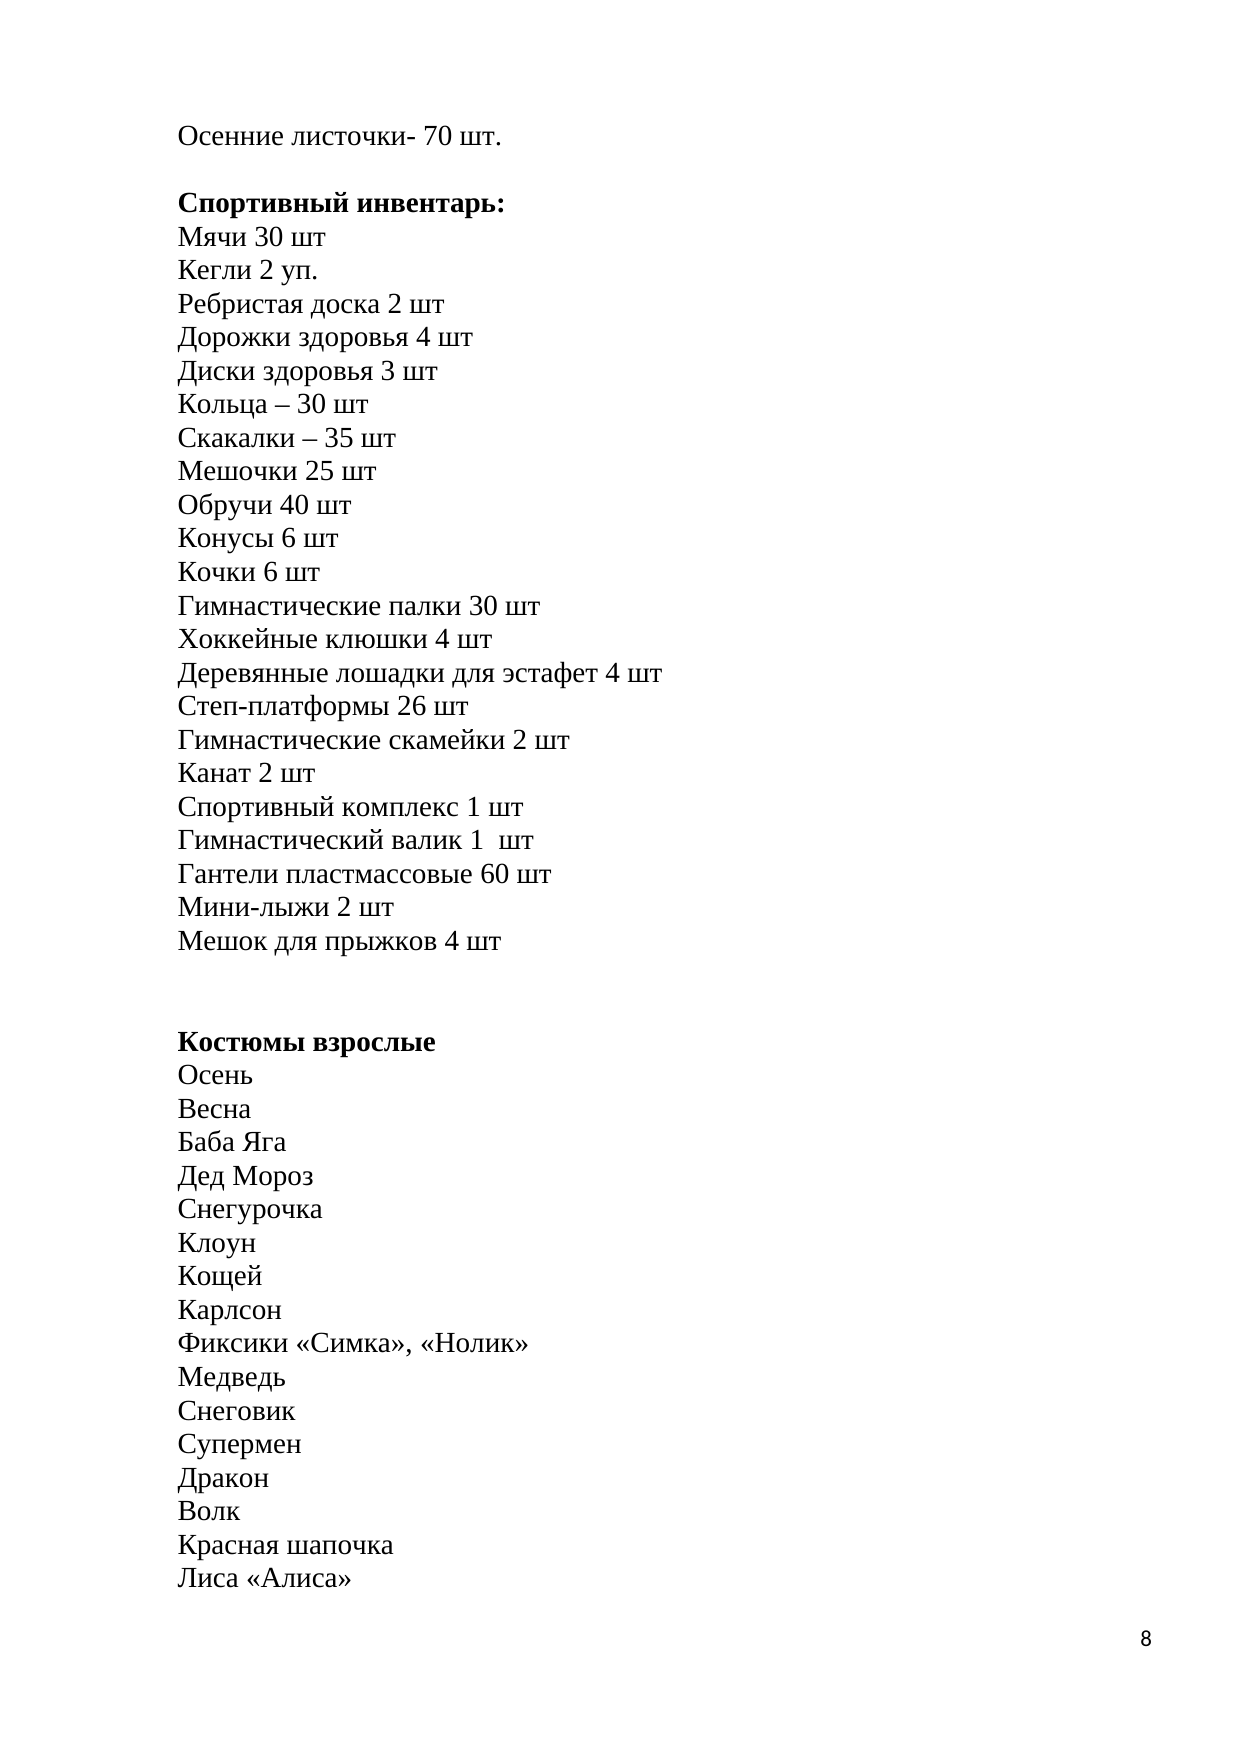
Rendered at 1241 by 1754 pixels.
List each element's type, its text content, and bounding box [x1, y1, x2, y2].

text Хоккейные клюшки 4 шт [177, 621, 1152, 655]
text Гимнастические палки 30 шт [177, 588, 1152, 621]
text Осенние листочки- 70 шт. [177, 118, 1152, 152]
text Снеговик [177, 1393, 1152, 1426]
text Дед Мороз [177, 1158, 1152, 1191]
text Ребристая доска 2 шт [177, 286, 1152, 319]
text Деревянные лошадки для эстафет 4 шт [177, 655, 1152, 688]
text Карлсон [177, 1292, 1152, 1326]
text Снегурочка [177, 1191, 1152, 1225]
text Скакалки – 35 шт [177, 420, 1152, 453]
text Обручи 40 шт [177, 487, 1152, 521]
text Красная шапочка [177, 1527, 1152, 1560]
text Фиксики «Симка», «Нолик» [177, 1326, 1152, 1359]
text Кочки 6 шт [177, 554, 1152, 588]
text Осень [177, 1057, 1152, 1091]
text Диски здоровья 3 шт [177, 353, 1152, 386]
text Кощей [177, 1258, 1152, 1292]
text Гантели пластмассовые 60 шт [177, 856, 1152, 889]
text Мячи 30 шт [177, 219, 1152, 252]
text Баба Яга [177, 1124, 1152, 1158]
text Мешочки 25 шт [177, 453, 1152, 487]
text Канат 2 шт [177, 755, 1152, 789]
text Спортивный инвентарь: [177, 185, 1152, 219]
text Кольца – 30 шт [177, 386, 1152, 420]
text Степ-платформы 26 шт [177, 688, 1152, 722]
text Кегли 2 уп. [177, 252, 1152, 286]
text Дорожки здоровья 4 шт [177, 319, 1152, 353]
text Мини-лыжи 2 шт [177, 889, 1152, 923]
text Костюмы взрослые [177, 1024, 1152, 1057]
text Весна [177, 1091, 1152, 1124]
text Медведь [177, 1359, 1152, 1393]
text Гимнастические скамейки 2 шт [177, 722, 1152, 755]
text Конусы 6 шт [177, 521, 1152, 554]
text Спортивный комплекс 1 шт [177, 789, 1152, 822]
text Дракон [177, 1460, 1152, 1493]
text Клоун [177, 1225, 1152, 1258]
text Волк [177, 1493, 1152, 1527]
text Мешок для прыжков 4 шт [177, 923, 1152, 957]
text Гимнастический валик 1 шт [177, 822, 1152, 856]
text Лиса «Алиса» [177, 1560, 1152, 1594]
text Супермен [177, 1426, 1152, 1460]
